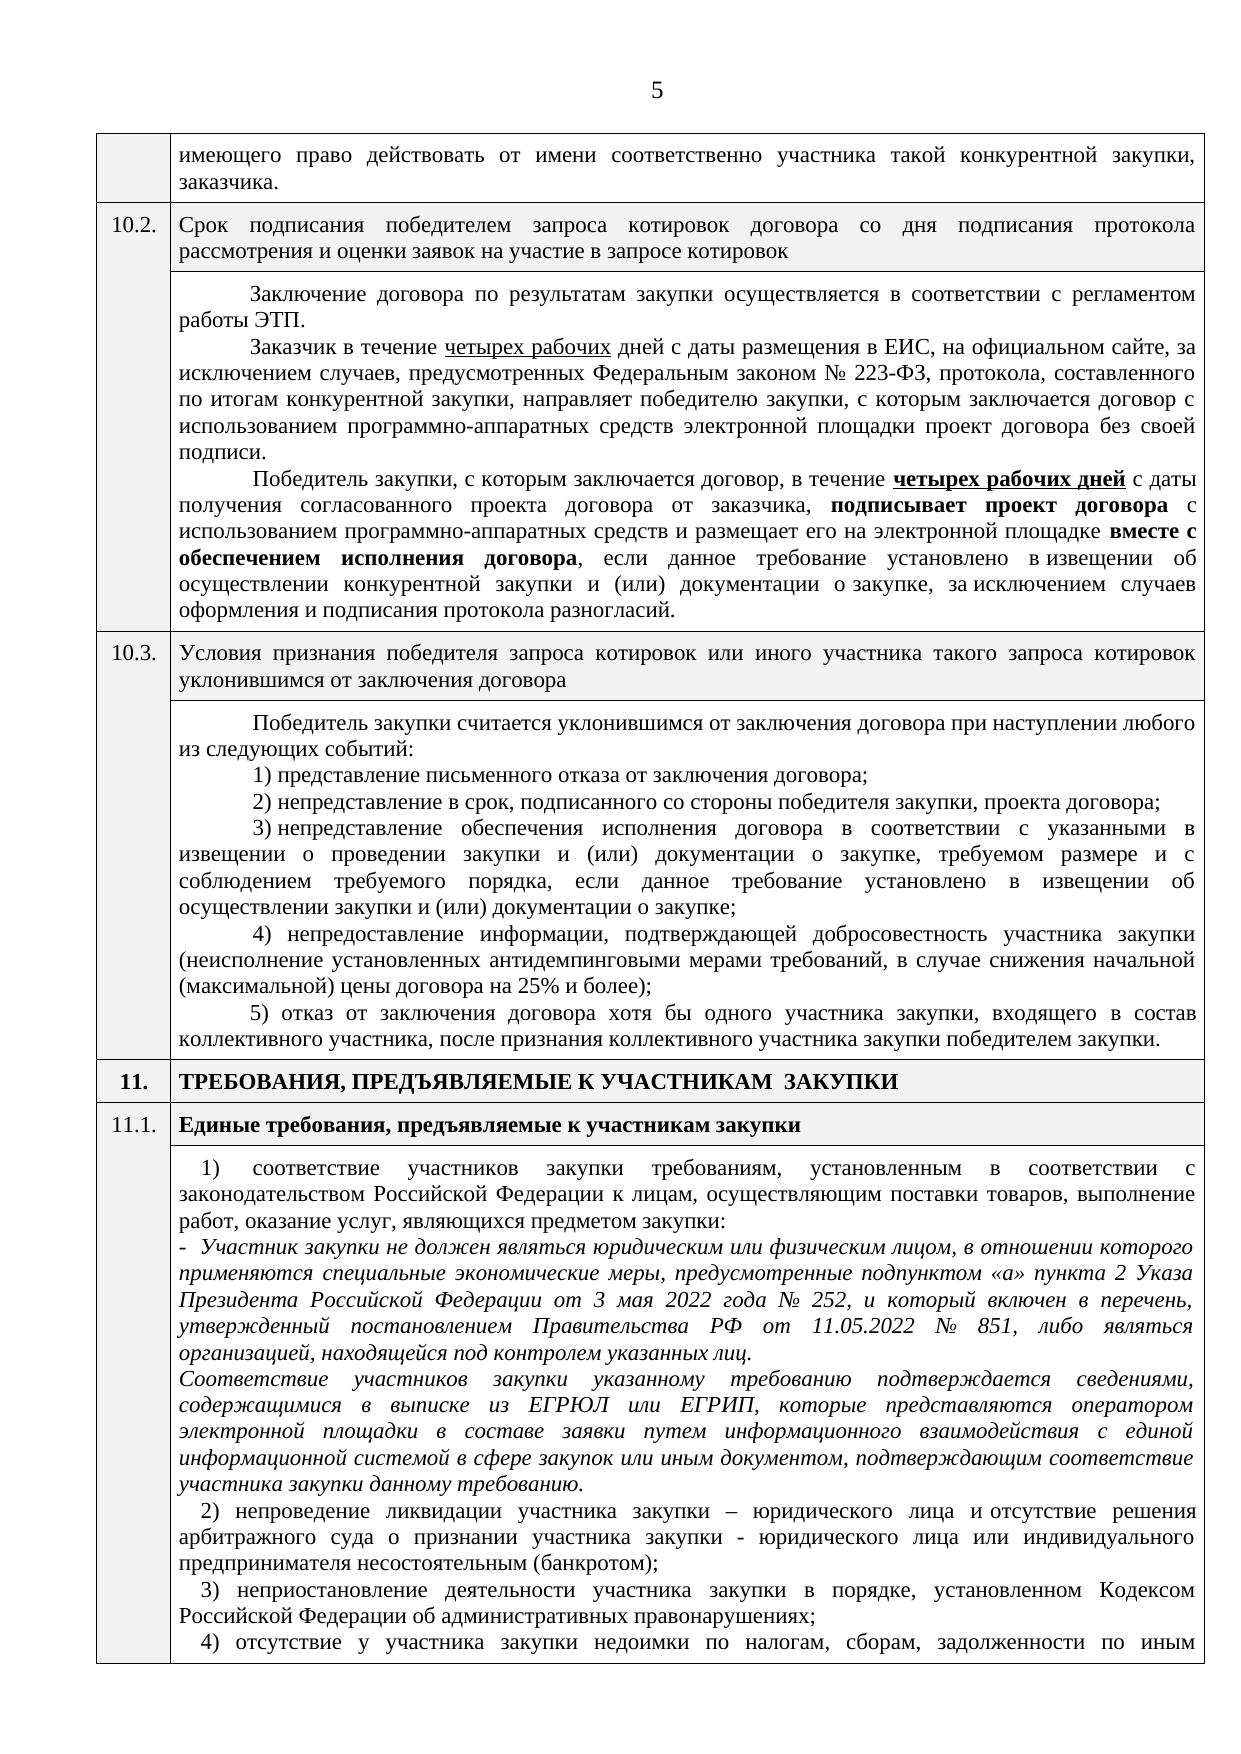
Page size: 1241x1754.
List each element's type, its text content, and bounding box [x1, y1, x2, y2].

table_cell 11.1. [97, 1103, 170, 1663]
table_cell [171, 1146, 1204, 1663]
table_cell Единые требования, предъявляемые к участникам закупки [171, 1103, 1204, 1145]
table_cell Условия признания победителя запроса котировок или иного участника такого запроса котировок уклонившимся от заключения договора [171, 632, 1204, 700]
table_cell 10.2. [97, 203, 170, 631]
table_cell Победитель закупки считается уклонившимся от заключения договора при наступлении любого из следующих событий: 1) представление письменного отказа от заключения договора; 2) непредставление в срок, подписанного со стороны победителя закупки, проекта договора; 3) непредставление обеспечения исполнения договора в соответствии с указанными в извещении о проведении закупки и (или) документации о закупке, требуемом размере и с соблюдением требуемого порядка, если данное требование установлено в извещении об осуществлении закупки и (или) документации о закупке; 4) непредоставление информации, подтверждающей добросовестность участника закупки (неисполнение установленных антидемпинговыми мерами требований, в случае снижения начальной (максимальной) цены договора на 25% и более); 5) отказ от заключения договора хотя бы одного участника закупки, входящего в состав коллективного участника, после признания коллективного участника закупки победителем закупки. [171, 701, 1204, 1059]
table_cell 10.3. [97, 632, 170, 1059]
table_cell Заключение договора по результатам закупки осуществляется в соответствии с регламентом работы ЭТП. Заказчик в течение четырех рабочих дней с даты размещения в ЕИС, на официальном сайте, за исключением случаев, предусмотренных Федеральным законом № 223-ФЗ, протокола, составленного по итогам конкурентной закупки, направляет победителю закупки, с которым заключается договор с использованием программно-аппаратных средств электронной площадки проект договора без своей подписи. Победитель закупки, с которым заключается договор, в течение четырех рабочих дней с даты получения согласованного проекта договора от заказчика, подписывает проект договора с использованием программно-аппаратных средств и размещает его на электронной площадке вместе с обеспечением исполнения договора, если данное требование установлено в извещении об осуществлении конкурентной закупки и (или) документации о закупке, за исключением случаев оформления и подписания протокола разногласий. [171, 272, 1204, 631]
table_cell ТРЕБОВАНИЯ, ПРЕДЪЯВЛЯЕМЫЕ К УЧАСТНИКАМ ЗАКУПКИ [171, 1060, 1204, 1102]
table_cell 11. [97, 1060, 170, 1102]
table_cell Срок подписания победителем запроса котировок договора со дня подписания протокола рассмотрения и оценки заявок на участие в запросе котировок [171, 203, 1204, 271]
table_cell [171, 134, 1204, 202]
